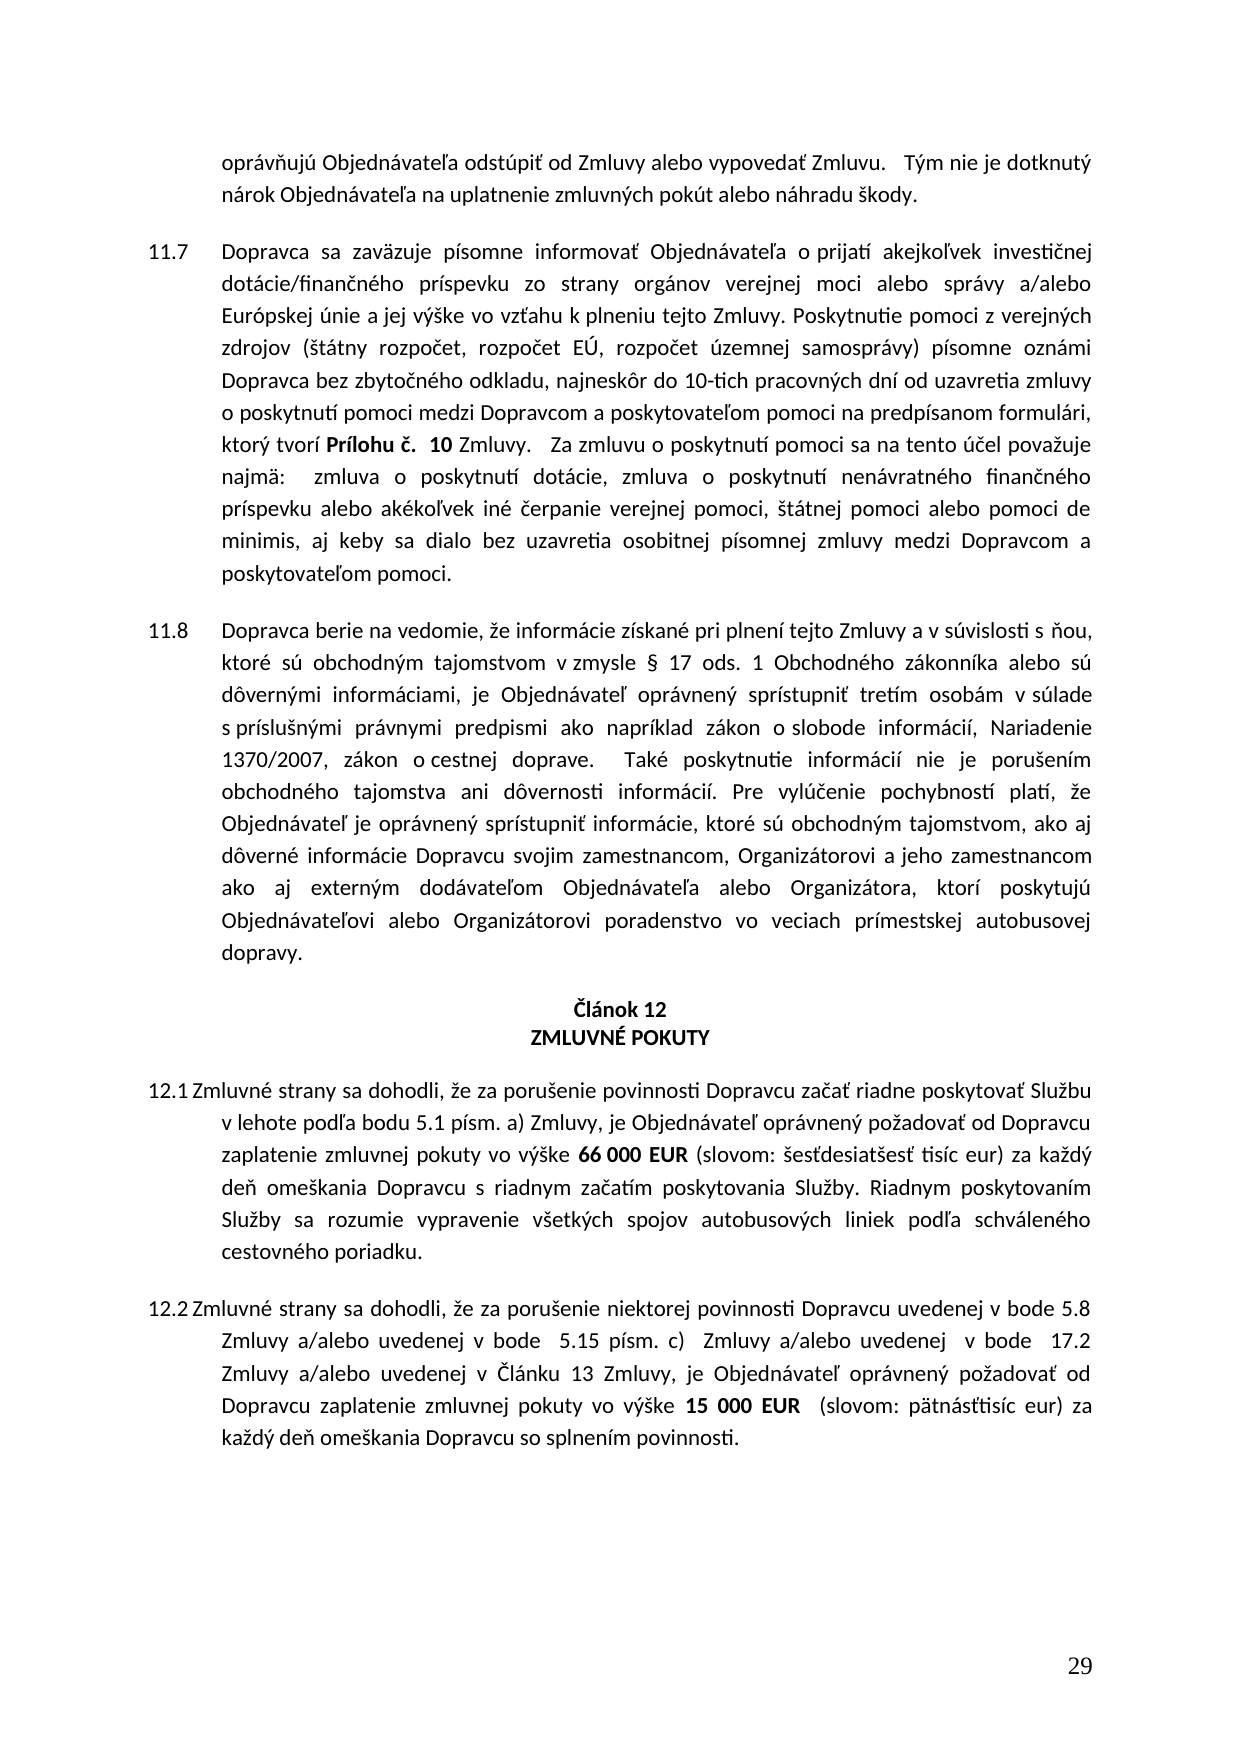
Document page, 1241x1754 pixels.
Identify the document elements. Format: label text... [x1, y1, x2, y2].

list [148, 148, 1093, 208]
text Článok 12 [148, 995, 1093, 1023]
list Dopravca berie na vedomie, že informácie získané pri plnení tejto Zmluvy a v súvislosti s ňou, ktoré sú obchodným tajomstvom v zmysle § 17 ods. 1 Obchodného zákonníka alebo sú dôvernými informáciami, je Objednávateľ oprávnený sprístupniť tretím osobám v súlade s príslušnými právnymi predpismi ako napríklad zákon o slobode informácií, Nariadenie 1370/2007, zákon o cestnej doprave. Také poskytnutie informácií nie je porušením obchodného tajomstva ani dôvernosti informácií. Pre vylúčenie pochybností platí, že Objednávateľ je oprávnený sprístupniť informácie, ktoré sú obchodným tajomstvom, ako aj dôverné informácie Dopravcu svojim zamestnancom, Organizátorovi a jeho zamestnancom ako aj externým dodávateľom Objednávateľa alebo Organizátora, ktorí poskytujú Objednávateľovi alebo Organizátorovi poradenstvo vo veciach prímestskej autobusovej dopravy. [148, 616, 1093, 966]
text ZMLUVNÉ POKUTY [148, 1023, 1093, 1051]
list Dopravca sa zaväzuje písomne informovať Objednávateľa o prijatí akejkoľvek investičnej dotácie/finančného príspevku zo strany orgánov verejnej moci alebo správy a/alebo Európskej únie a jej výške vo vzťahu k plneniu tejto Zmluvy. Poskytnutie pomoci z verejných zdrojov (štátny rozpočet, rozpočet EÚ, rozpočet územnej samosprávy) písomne oznámi Dopravca bez zbytočného odkladu, najneskôr do 10-tich pracovných dní od uzavretia zmluvy o poskytnutí pomoci medzi Dopravcom a poskytovateľom pomoci na predpísanom formulári, ktorý tvorí Prílohu č. 10 Zmluvy. Za zmluvu o poskytnutí pomoci sa na tento účel považuje najmä: zmluva o poskytnutí dotácie, zmluva o poskytnutí nenávratného finančného príspevku alebo akékoľvek iné čerpanie verejnej pomoci, štátnej pomoci alebo pomoci de minimis, aj keby sa dialo bez uzavretia osobitnej písomnej zmluvy medzi Dopravcom a poskytovateľom pomoci. [148, 237, 1093, 587]
list Zmluvné strany sa dohodli, že za porušenie povinnosti Dopravcu začať riadne poskytovať Službu v lehote podľa bodu 5.1 písm. a) Zmluvy, je Objednávateľ oprávnený požadovať od Dopravcu zaplatenie zmluvnej pokuty vo výške 66 000 EUR (slovom: šesťdesiatšesť tisíc eur) za každý deň omeškania Dopravcu s riadnym začatím poskytovania Služby. Riadnym poskytovaním Služby sa rozumie vypravenie všetkých spojov autobusových liniek podľa schváleného cestovného poriadku. [148, 1076, 1093, 1265]
list Zmluvné strany sa dohodli, že za porušenie niektorej povinnosti Dopravcu uvedenej v bode 5.8 Zmluvy a/alebo uvedenej v bode 5.15 písm. c) Zmluvy a/alebo uvedenej v bode 17.2 Zmluvy a/alebo uvedenej v Článku 13 Zmluvy, je Objednávateľ oprávnený požadovať od Dopravcu zaplatenie zmluvnej pokuty vo výške 15 000 EUR (slovom: pätnásťtisíc eur) za každý deň omeškania Dopravcu so splnením povinnosti. [148, 1294, 1093, 1451]
